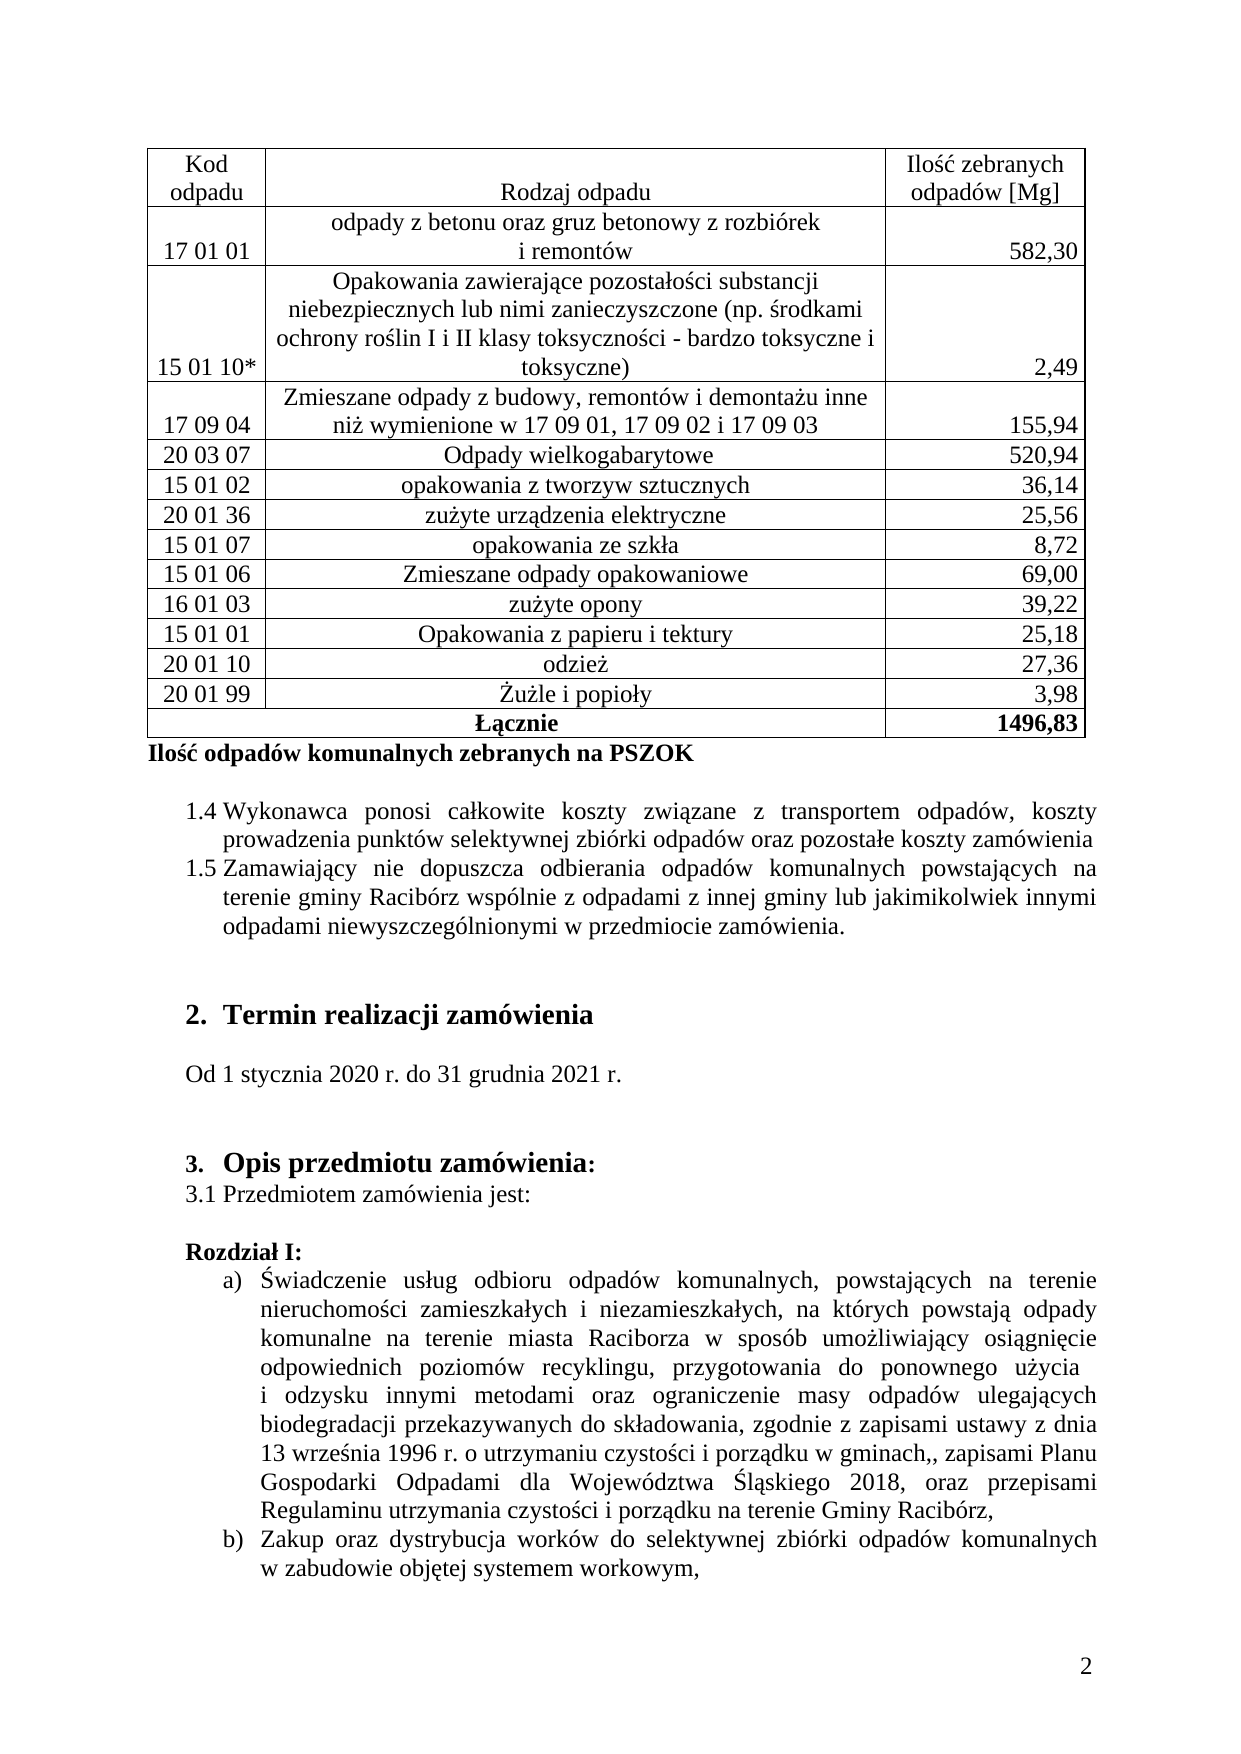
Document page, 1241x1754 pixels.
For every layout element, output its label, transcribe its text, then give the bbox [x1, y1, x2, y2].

table_cell 2,49 [886, 266, 1084, 381]
list Świadczenie usług odbioru odpadów komunalnych, powstających na terenie nieruchomości zamieszkałych i niezamieszkałych, na których powstają odpady komunalne na terenie miasta Raciborza w sposób umożliwiający osiągnięcie odpowiednich poziomów recyklingu, przygotowania do ponownego użycia i odzysku innymi metodami oraz ograniczenie masy odpadów ulegających biodegradacji przekazywanych do składowania, zgodnie z zapisami ustawy z dnia 13 września 1996 r. o utrzymaniu czystości i porządku w gminach,, zapisami Planu Gospodarki Odpadami dla Województwa Śląskiego 2018, oraz przepisami Regulaminu utrzymania czystości i porządku na terenie Gminy Racibórz, [223, 1265, 1098, 1524]
text Od 1 stycznia 2020 r. do 31 grudnia 2021 r. [185, 1059, 1098, 1088]
table_cell 25,56 [886, 500, 1084, 529]
table_cell opakowania z tworzyw sztucznych [266, 470, 885, 499]
table_cell Opakowania z papieru i tektury [266, 619, 885, 648]
table_cell zużyte opony [266, 589, 885, 618]
table_cell Odpady wielkogabarytowe [266, 440, 885, 469]
table_cell zużyte urządzenia elektryczne [266, 500, 885, 529]
table_cell 1496,83 [886, 709, 1084, 737]
table_cell 582,30 [886, 207, 1084, 265]
table_cell opakowania ze szkła [266, 530, 885, 558]
table_cell 155,94 [886, 382, 1084, 439]
table_cell Żużle i popioły [266, 679, 885, 707]
table_cell 20 01 99 [148, 679, 265, 707]
table_cell 15 01 01 [148, 619, 265, 648]
list Zakup oraz dystrybucja worków do selektywnej zbiórki odpadów komunalnych w zabudowie objętej systemem workowym, [223, 1524, 1098, 1582]
text Rozdział I: [185, 1237, 1098, 1265]
table_cell 15 01 07 [148, 530, 265, 558]
table_cell odpady z betonu oraz gruz betonowy z rozbiórek i remontów [266, 207, 885, 265]
list Wykonawca ponosi całkowite koszty związane z transportem odpadów, koszty prowadzenia punktów selektywnej zbiórki odpadów oraz pozostałe koszty zamówienia [185, 796, 1098, 853]
table_cell 15 01 06 [148, 560, 265, 588]
table_cell 69,00 [886, 560, 1084, 588]
table_cell Łącznie [148, 709, 885, 737]
table_cell 3,98 [886, 679, 1084, 707]
table_cell 36,14 [886, 470, 1084, 499]
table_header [886, 149, 1084, 206]
table_cell 27,36 [886, 649, 1084, 678]
list Przedmiotem zamówienia jest: [185, 1179, 1098, 1208]
table_cell 15 01 02 [148, 470, 265, 499]
table_header Rodzaj odpadu [266, 149, 885, 206]
text Ilość odpadów komunalnych zebranych na PSZOK [148, 738, 1098, 767]
table_cell 17 01 01 [148, 207, 265, 265]
table_cell 8,72 [886, 530, 1084, 558]
table_cell 15 01 10* [148, 266, 265, 381]
list Zamawiający nie dopuszcza odbierania odpadów komunalnych powstających na terenie gminy Racibórz wspólnie z odpadami z innej gminy lub jakimikolwiek innymi odpadami niewyszczególnionymi w przedmiocie zamówienia. [185, 853, 1098, 939]
table_cell Zmieszane odpady z budowy, remontów i demontażu inne niż wymienione w 17 09 01, 17 09 02 i 17 09 03 [266, 382, 885, 439]
table_cell 16 01 03 [148, 589, 265, 618]
table_cell 520,94 [886, 440, 1084, 469]
list Termin realizacji zamówienia [185, 997, 1098, 1031]
list Opis przedmiotu zamówienia: [185, 1146, 1098, 1179]
table_cell 20 01 36 [148, 500, 265, 529]
table_cell 20 01 10 [148, 649, 265, 678]
table_cell 17 09 04 [148, 382, 265, 439]
table_header Kod odpadu [148, 149, 265, 206]
table_cell 25,18 [886, 619, 1084, 648]
table_cell 39,22 [886, 589, 1084, 618]
table_cell Opakowania zawierające pozostałości substancji niebezpiecznych lub nimi zanieczyszczone (np. środkami ochrony roślin I i II klasy toksyczności - bardzo toksyczne i toksyczne) [266, 266, 885, 381]
table_cell odzież [266, 649, 885, 678]
table_cell 20 03 07 [148, 440, 265, 469]
table_cell Zmieszane odpady opakowaniowe [266, 560, 885, 588]
